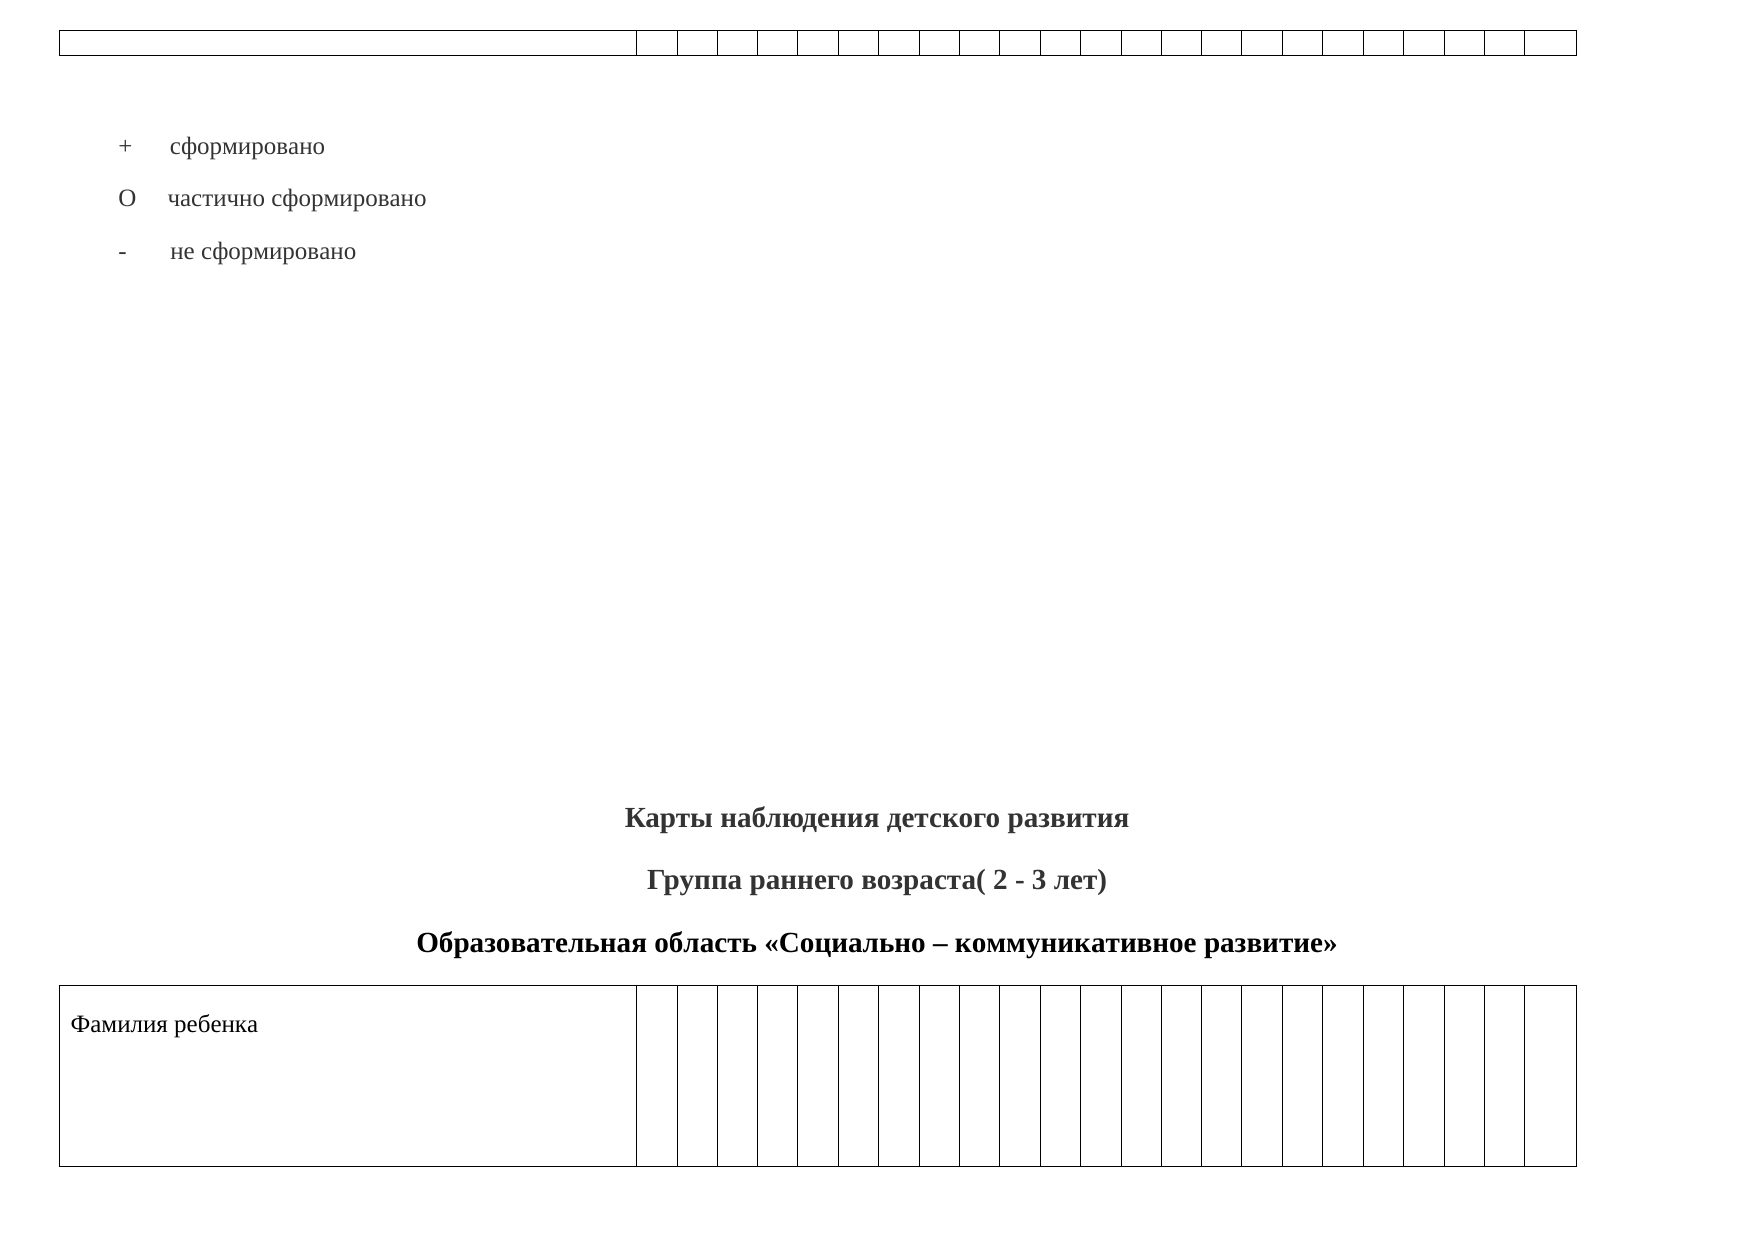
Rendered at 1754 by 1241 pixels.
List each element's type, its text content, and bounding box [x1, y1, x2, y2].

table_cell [60, 31, 636, 55]
table_header [718, 986, 757, 1166]
text Группа раннего возраста( 2 - 3 лет) [118, 862, 1636, 896]
table_cell [1162, 31, 1201, 55]
table_cell [1283, 31, 1322, 55]
table_header [1323, 986, 1363, 1166]
table_header [1000, 986, 1040, 1166]
table_cell [1000, 31, 1040, 55]
text + сформировано [118, 131, 1636, 160]
table_cell [718, 31, 757, 55]
table_header [798, 986, 838, 1166]
table_header [1242, 986, 1282, 1166]
table_header [839, 986, 878, 1166]
table_header [637, 986, 677, 1166]
text О частично сформировано [118, 183, 1636, 212]
table_header Фамилия ребенка [60, 986, 636, 1166]
text - не сформировано [118, 236, 1636, 264]
table_cell [839, 31, 878, 55]
table_header [1162, 986, 1201, 1166]
table_cell [1242, 31, 1282, 55]
table_cell [637, 31, 677, 55]
table_cell [1525, 31, 1576, 55]
table_cell [1202, 31, 1241, 55]
table_cell [960, 31, 999, 55]
table_header [1364, 986, 1403, 1166]
table_header [1283, 986, 1322, 1166]
table_cell [879, 31, 919, 55]
table_header [879, 986, 919, 1166]
text Карты наблюдения детского развития [118, 800, 1636, 833]
table_header [758, 986, 797, 1166]
table_header [1122, 986, 1161, 1166]
table_cell [1445, 31, 1484, 55]
table_header [678, 986, 717, 1166]
table_cell [920, 31, 959, 55]
table_cell [1081, 31, 1121, 55]
table_cell [1364, 31, 1403, 55]
table_cell [1323, 31, 1363, 55]
table_cell [1041, 31, 1080, 55]
table_cell [678, 31, 717, 55]
table_header [920, 986, 959, 1166]
table_header [960, 986, 999, 1166]
table_cell [1404, 31, 1444, 55]
table_cell [798, 31, 838, 55]
table_header [1485, 986, 1524, 1166]
table_header [1202, 986, 1241, 1166]
table_cell [1485, 31, 1524, 55]
table_cell [1122, 31, 1161, 55]
table_header [1445, 986, 1484, 1166]
table_header [1081, 986, 1121, 1166]
table_header [1404, 986, 1444, 1166]
text Образовательная область «Социально – коммуникативное развитие» [118, 925, 1636, 959]
table_cell [758, 31, 797, 55]
table_header [1525, 986, 1576, 1166]
table_header [1041, 986, 1080, 1166]
